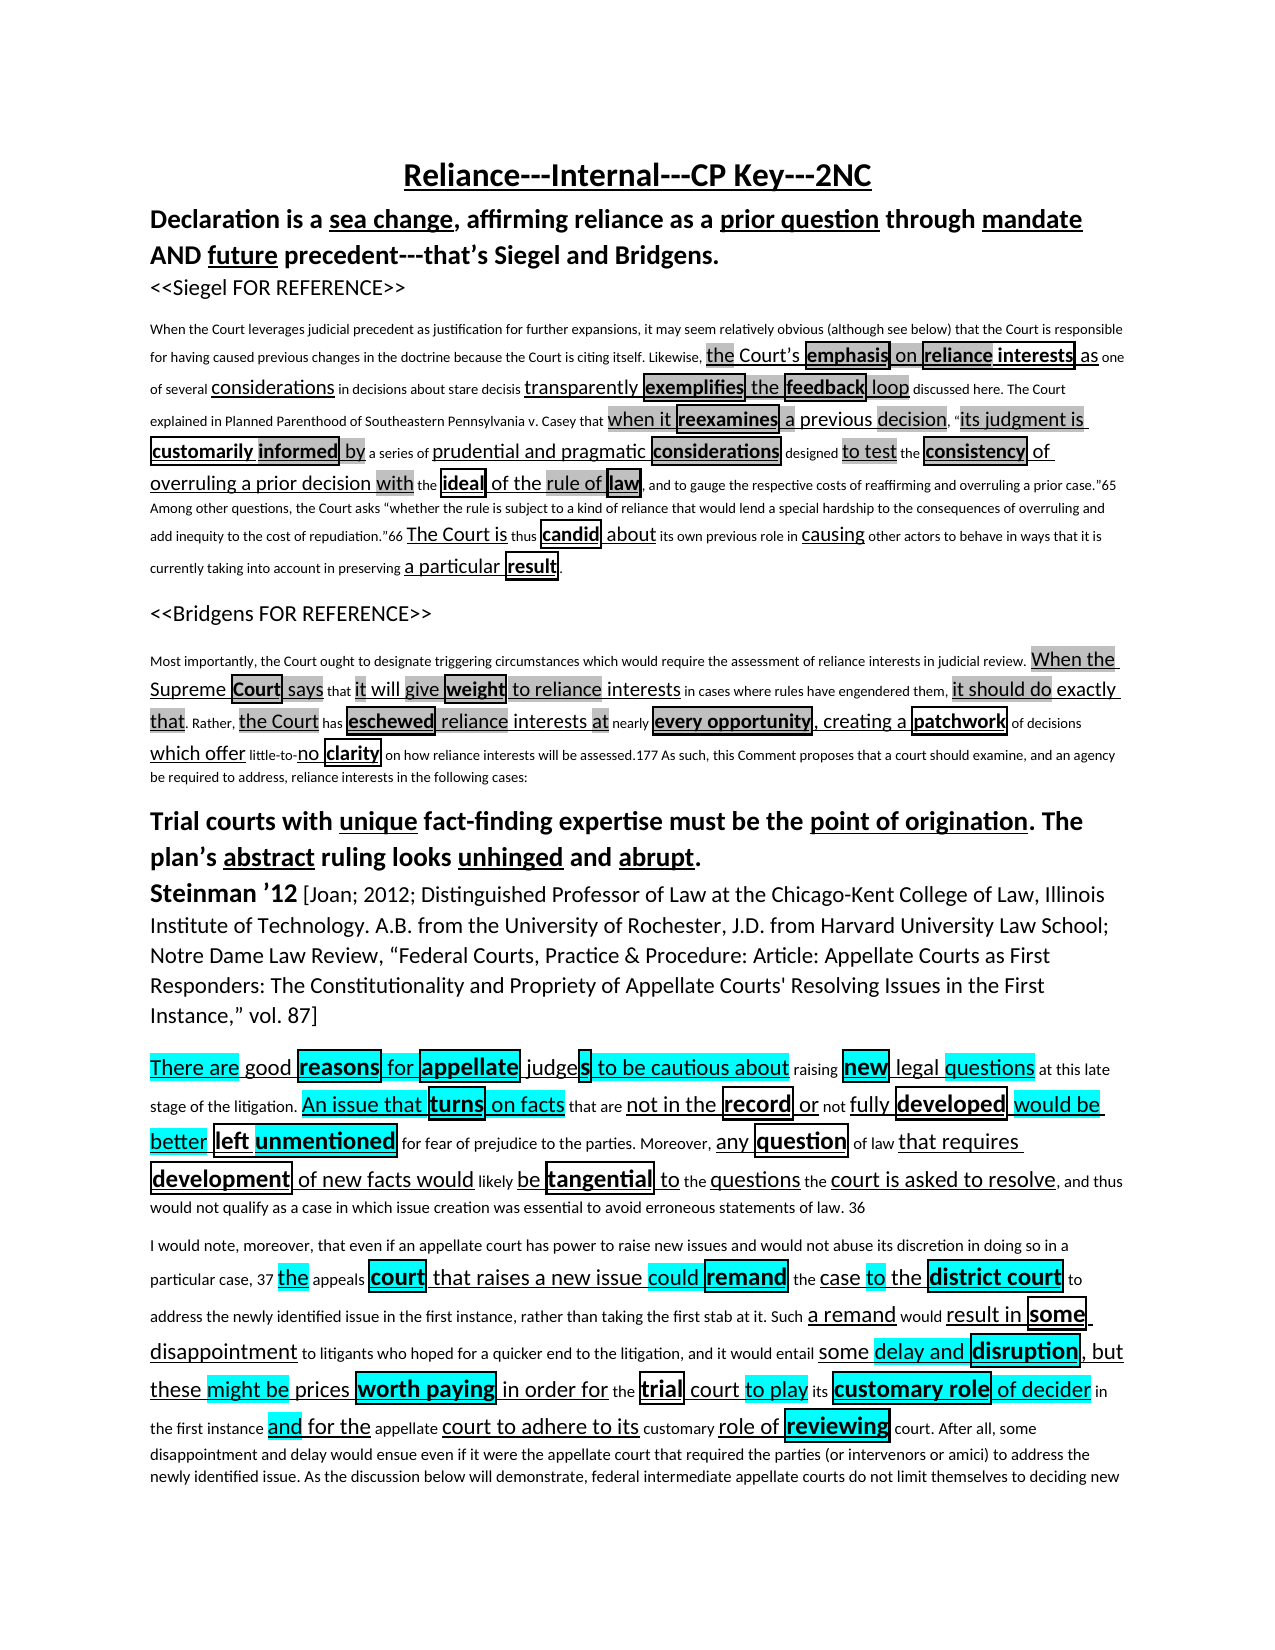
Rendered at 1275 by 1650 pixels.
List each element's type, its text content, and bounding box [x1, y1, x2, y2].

text Steinman ’12 [Joan; 2012; Distinguished Professor of Law at the Chicago-Kent College of Law, Illinois Institute of Technology. A.B. from the University of Rochester, J.D. from Harvard University Law School; Notre Dame Law Review, “Federal Courts, Practice & Procedure: Article: Appellate Courts as First Responders: The Constitutionality and Propriety of Appellate Courts' Resolving Issues in the First Instance,” vol. 87] [150, 876, 1125, 1030]
subtitle Declaration is a sea change, affirming reliance as a prior question through mandate AND future precedent---that’s Siegel and Bridgens. [150, 202, 1125, 271]
subtitle Trial courts with unique fact-finding expertise must be the point of origination. The plan’s abstract ruling looks unhinged and abrupt. [150, 804, 1125, 873]
subtitle Reliance---Internal---CP Key---2NC [150, 154, 1125, 195]
text <<Siegel FOR REFERENCE>> [150, 273, 1125, 302]
text When the Court leverages judicial precedent as justification for further expansions, it may seem relatively obvious (although see below) that the Court is responsible for having caused previous changes in the doctrine because the Court is citing itself. Likewise, the Court’s emphasis on reliance interests as one of several considerations in decisions about stare decisis transparently exemplifies the feedback loop discussed here. The Court explained in Planned Parenthood of Southeastern Pennsylvania v. Casey that when it reexamines a previous decision, “its judgment is customarily informed by a series of prudential and pragmatic considerations designed to test the consistency of overruling a prior decision with the ideal of the rule of law, and to gauge the respective costs of reaffirming and overruling a prior case.”65 Among other questions, the Court asks “whether the rule is subject to a kind of reliance that would lend a special hardship to the consequences of overruling and add inequity to the cost of repudiation.”66 The Court is thus candid about its own previous role in causing other actors to behave in ways that it is currently taking into account in preserving a particular result. [150, 320, 1125, 581]
text Most importantly, the Court ought to designate triggering circumstances which would require the assessment of reliance interests in judicial review. When the Supreme Court says that it will give weight to reliance interests in cases where rules have engendered them, it should do exactly that. Rather, the Court has eschewed reliance interests at nearly every opportunity, creating a patchwork of decisions which offer little-to-no clarity on how reliance interests will be assessed.177 As such, this Comment proposes that a court should examine, and an agency be required to address, reliance interests in the following cases: [150, 646, 1125, 787]
text <<Bridgens FOR REFERENCE>> [150, 599, 1125, 627]
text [150, 1236, 1125, 1487]
text There are good reasons for appellate judges to be cautious about raising new legal questions at this late stage of the litigation. An issue that turns on facts that are not in the record or not fully developed would be better left unmentioned for fear of prejudice to the parties. Moreover, any question of law that requires development of new facts would likely be tangential to the questions the court is asked to resolve, and thus would not qualify as a case in which issue creation was essential to avoid erroneous statements of law. 36 [150, 1048, 1125, 1217]
